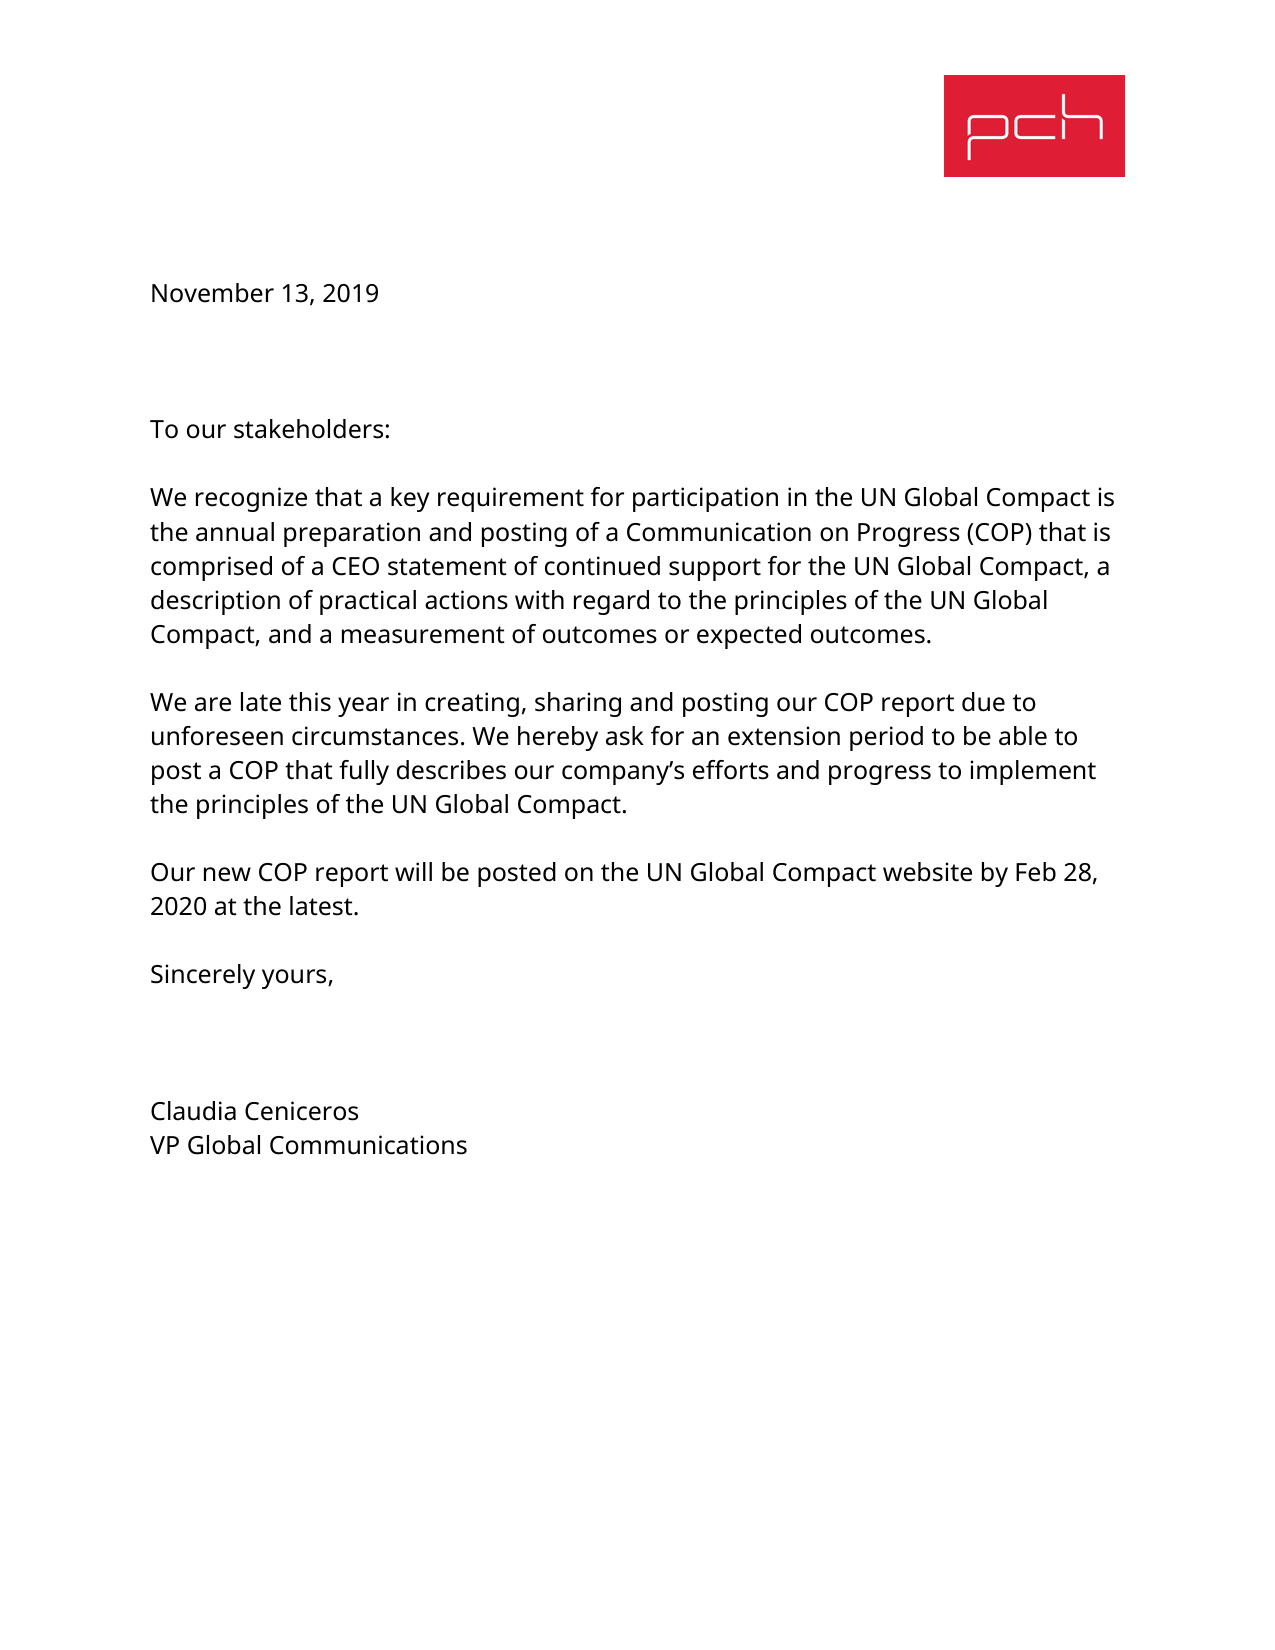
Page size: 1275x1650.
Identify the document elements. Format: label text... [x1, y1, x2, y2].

text Our new COP report will be posted on the UN Global Compact website by Feb 28, 2020 at the latest. [150, 855, 1125, 923]
text November 13, 2019 [150, 276, 1125, 310]
text To our stakeholders: [150, 412, 1125, 446]
text We recognize that a key requirement for participation in the UN Global Compact is the annual preparation and posting of a Communication on Progress (COP) that is comprised of a CEO statement of continued support for the UN Global Compact, a description of practical actions with regard to the principles of the UN Global Compact, and a measurement of outcomes or expected outcomes. [150, 480, 1125, 650]
text We are late this year in creating, sharing and posting our COP report due to unforeseen circumstances. We hereby ask for an extension period to be able to post a COP that fully describes our company’s efforts and progress to implement the principles of the UN Global Compact. [150, 684, 1125, 821]
text Claudia Ceniceros [150, 1093, 1125, 1127]
text VP Global Communications [150, 1127, 1125, 1161]
picture [943, 75, 1125, 177]
text Sincerely yours, [150, 957, 1125, 991]
